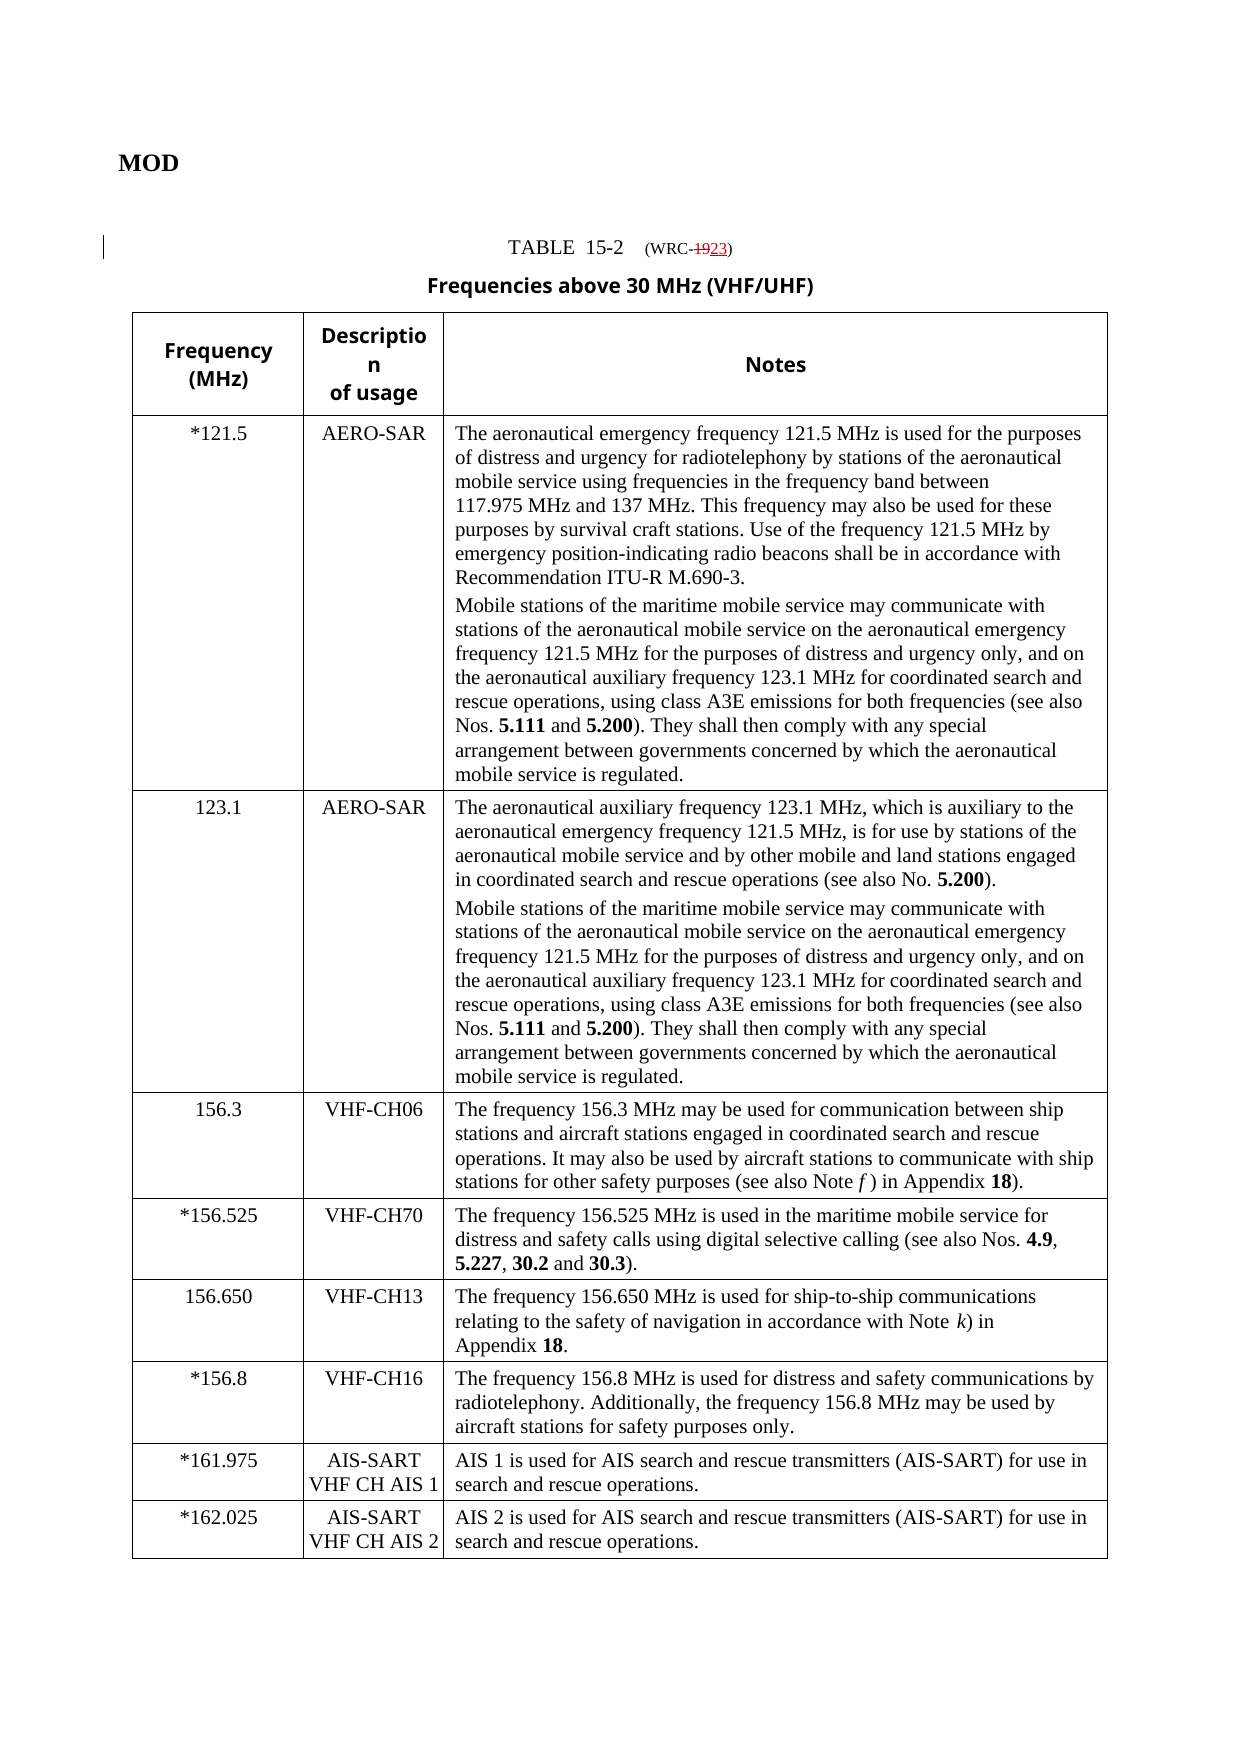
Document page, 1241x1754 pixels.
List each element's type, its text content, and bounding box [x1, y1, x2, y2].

text MOD [118, 148, 1122, 176]
table_cell *156.8 [133, 1362, 303, 1442]
table_cell *121.5 [133, 416, 303, 790]
table_cell 156.3 [133, 1093, 303, 1198]
table_cell AERO-SAR [304, 416, 443, 790]
table_cell AIS-SART VHF CH AIS 2 [304, 1501, 443, 1557]
table_cell The frequency 156.525 MHz is used in the maritime mobile service for distress and safety calls using digital selective calling (see also Nos. 4.9, 5.227, 30.2 and 30.3). [444, 1199, 1107, 1279]
table_cell VHF-CH13 [304, 1280, 443, 1361]
table_cell VHF-CH70 [304, 1199, 443, 1279]
table_cell 123.1 [133, 791, 303, 1092]
table_cell AERO-SAR [304, 791, 443, 1092]
title Frequencies above 30 MHz (VHF/UHF) [118, 271, 1122, 300]
table_cell *156.525 [133, 1199, 303, 1279]
table_cell AIS 1 is used for AIS search and rescue transmitters (AIS-SART) for use in search and rescue operations. [444, 1444, 1107, 1500]
table_header Notes [444, 313, 1107, 415]
table_header Description of usage [304, 313, 443, 415]
table_cell VHF-CH16 [304, 1362, 443, 1442]
table_cell 156.650 [133, 1280, 303, 1361]
table_cell The frequency 156.8 MHz is used for distress and safety communications by radiotelephony. Additionally, the frequency 156.8 MHz may be used by aircraft stations for safety purposes only. [444, 1362, 1107, 1442]
text TABLE 15-2 (WRC-) [118, 235, 1122, 259]
table_header Frequency (MHz) [133, 313, 303, 415]
table_cell *161.975 [133, 1444, 303, 1500]
table_cell The frequency 156.650 MHz is used for ship-to-ship communications relating to the safety of navigation in accordance with Note k) in Appendix 18. [444, 1280, 1107, 1361]
table_cell VHF-CH06 [304, 1093, 443, 1198]
table_cell The frequency 156.3 MHz may be used for communication between ship stations and aircraft stations engaged in coordinated search and rescue operations. It may also be used by aircraft stations to communicate with ship stations for other safety purposes (see also Note f ) in Appendix 18). [444, 1093, 1107, 1198]
table_cell The aeronautical auxiliary frequency 123.1 MHz, which is auxiliary to the aeronautical emergency frequency 121.5 MHz, is for use by stations of the aeronautical mobile service and by other mobile and land stations engaged in coordinated search and rescue operations (see also No. 5.200). Mobile stations of the maritime mobile service may communicate with stations of the aeronautical mobile service on the aeronautical emergency frequency 121.5 MHz for the purposes of distress and urgency only, and on the aeronautical auxiliary frequency 123.1 MHz for coordinated search and rescue operations, using class A3E emissions for both frequencies (see also Nos. 5.111 and 5.200). They shall then comply with any special arrangement between governments concerned by which the aeronautical mobile service is regulated. [444, 791, 1107, 1092]
table_cell The aeronautical emergency frequency 121.5 MHz is used for the purposes of distress and urgency for radiotelephony by stations of the aeronautical mobile service using frequencies in the frequency band between 117.975 MHz and 137 MHz. This frequency may also be used for these purposes by survival craft stations. Use of the frequency 121.5 MHz by emergency position-indicating radio beacons shall be in accordance with Recommendation ITU-R M.690-3. Mobile stations of the maritime mobile service may communicate with stations of the aeronautical mobile service on the aeronautical emergency frequency 121.5 MHz for the purposes of distress and urgency only, and on the aeronautical auxiliary frequency 123.1 MHz for coordinated search and rescue operations, using class A3E emissions for both frequencies (see also Nos. 5.111 and 5.200). They shall then comply with any special arrangement between governments concerned by which the aeronautical mobile service is regulated. [444, 416, 1107, 790]
table_cell *162.025 [133, 1501, 303, 1557]
table_cell AIS 2 is used for AIS search and rescue transmitters (AIS-SART) for use in search and rescue operations. [444, 1501, 1107, 1557]
table_cell AIS-SART VHF CH AIS 1 [304, 1444, 443, 1500]
